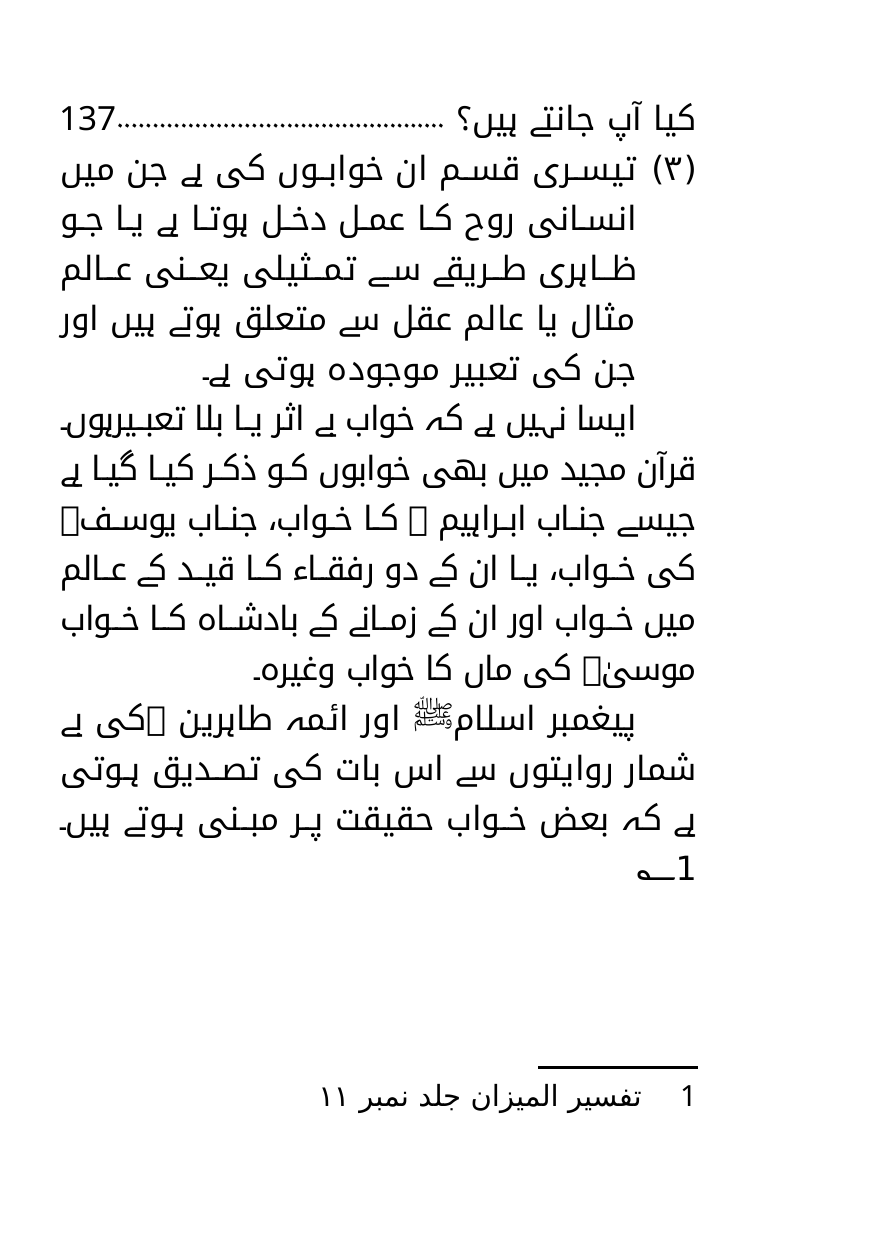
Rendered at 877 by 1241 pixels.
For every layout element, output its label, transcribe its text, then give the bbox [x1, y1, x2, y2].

text ایسا نہیں ہے کہ خواب بے اثر یا بلا تعبیرہوں۔ قرآن مجید میں بھی خوابوں کو ذکر کیا گیا ہے جیسے جناب ابراہیم ﷣ کا خواب، جناب یوسف﷣ کی خواب، یا ان کے دو رفقاء کا قید کے عالم میں خواب اور ان کے زمانے کے بادشاہ کا خواب موسیٰ﷣ کی ماں کا خواب وغیرہ۔ [60, 390, 697, 690]
text (۳) تیسری قسم ان خوابوں کی ہے جن میں انسانی روح کا عمل دخل ہوتا ہے یا جو ظاہری طریقے سے تمثیلی یعنی عالم مثال یا عالم عقل سے متعلق ہوتے ہیں اور جن کی تعبیر موجودہ ہوتی ہے۔ [60, 140, 697, 390]
text پیغمبر اسلامﷺ اور ائمہ طاہرین ﷨کی بے شمار روایتوں سے اس بات کی تصدیق ہوتی ہے کہ بعض خواب حقیقت پر مبنی ہوتے ہیں۔ ؎ [60, 690, 697, 890]
